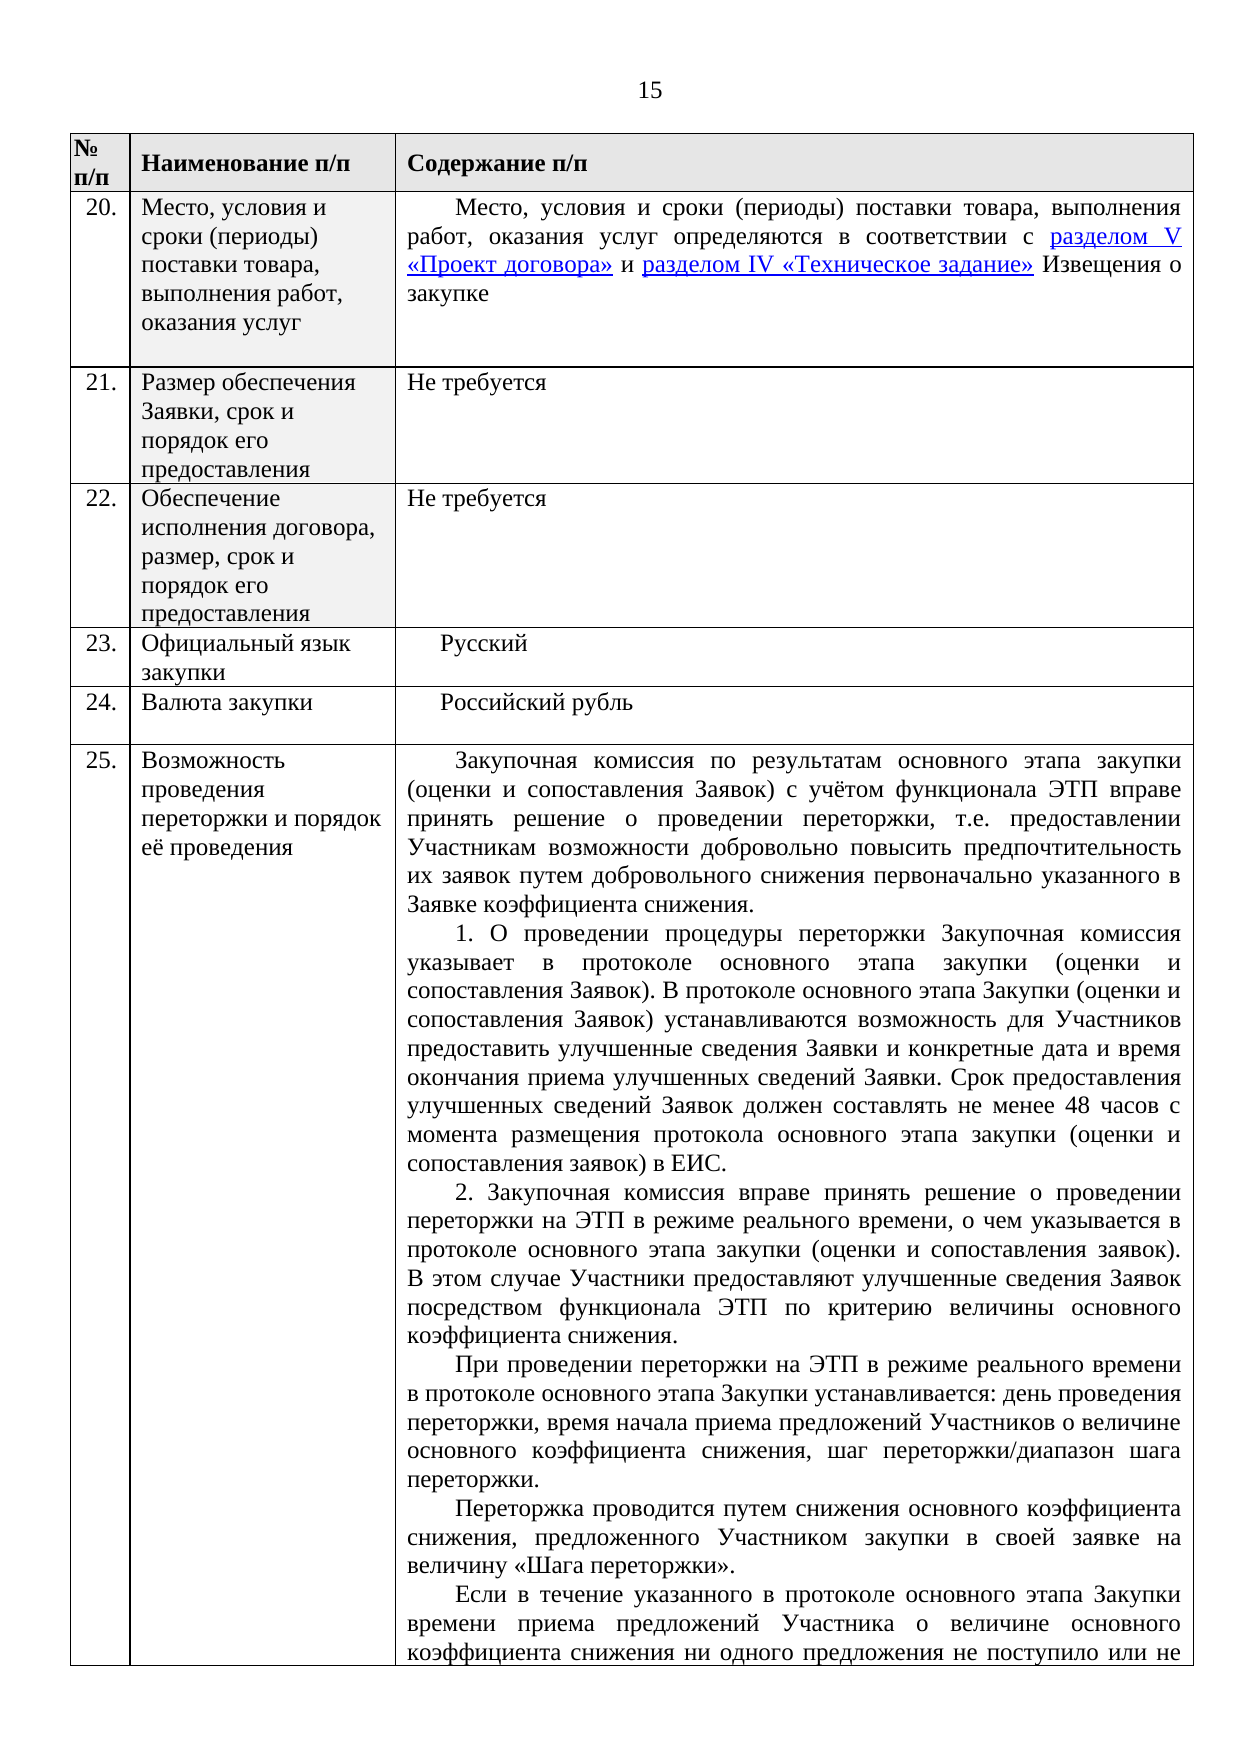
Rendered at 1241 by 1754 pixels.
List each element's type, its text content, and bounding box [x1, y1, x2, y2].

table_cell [396, 745, 1193, 1665]
table_cell [71, 687, 129, 744]
table_cell Не требуется [396, 368, 1193, 482]
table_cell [131, 745, 395, 1665]
table_cell Место, условия и сроки (периоды) поставки товара, выполнения работ, оказания услуг [131, 192, 395, 366]
table_cell Не требуется [396, 484, 1193, 627]
table_cell [71, 745, 129, 1665]
table_cell Место, условия и сроки (периоды) поставки товара, выполнения работ, оказания услуг определяются в соответствии с разделом V «Проект договора» и разделом IV «Техническое задание» Извещения о закупке [396, 192, 1193, 366]
table_cell [71, 192, 129, 366]
table_cell [71, 484, 129, 627]
table_cell [71, 368, 129, 482]
table_cell Валюта закупки [131, 687, 395, 744]
table_header Наименование п/п [131, 134, 395, 191]
table_cell Русский [396, 628, 1193, 686]
table_cell Размер обеспечения Заявки, срок и порядок его предоставления [131, 368, 395, 482]
table_cell Российский рубль [396, 687, 1193, 744]
table_header Содержание п/п [396, 134, 1193, 191]
table_header № п/п [71, 134, 129, 191]
table_cell Обеспечение исполнения договора, размер, срок и порядок его предоставления [131, 484, 395, 627]
table_cell Официальный язык закупки [131, 628, 395, 686]
table_cell [71, 628, 129, 686]
